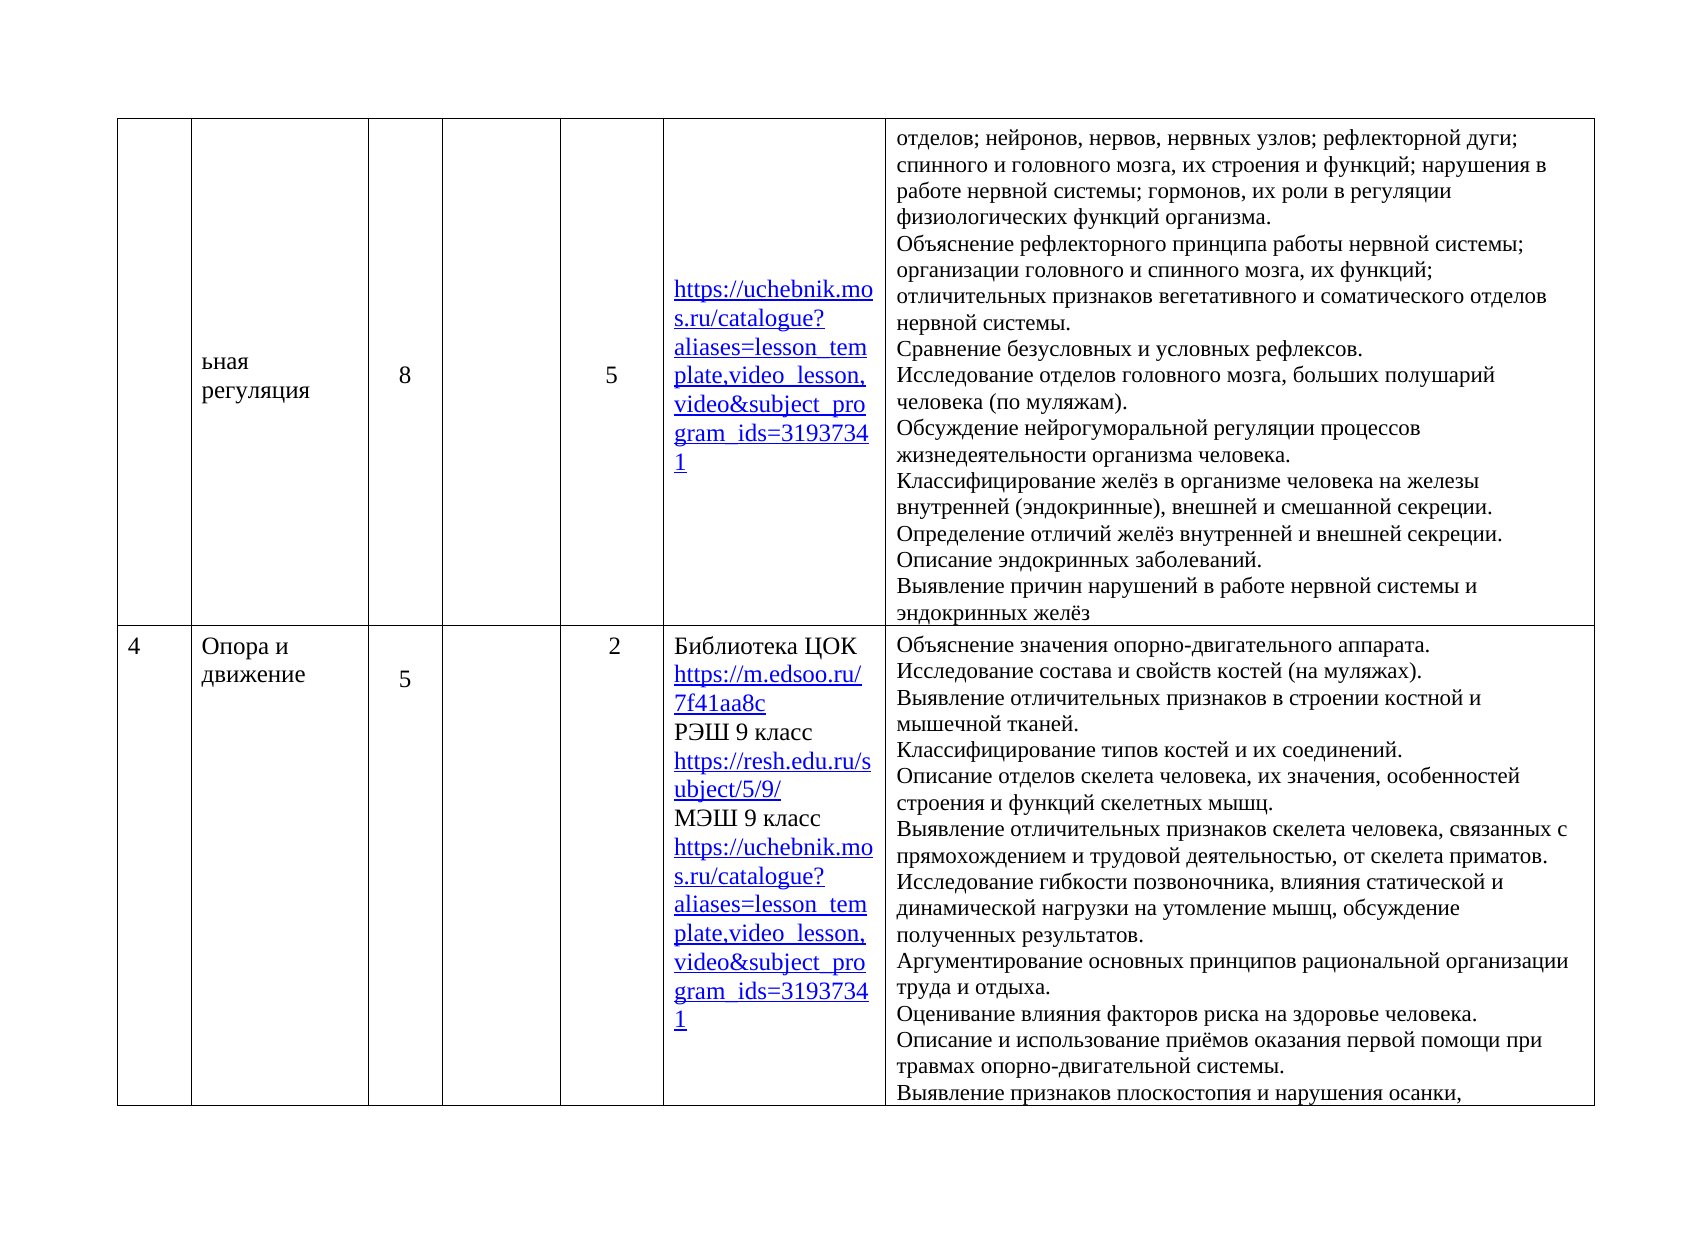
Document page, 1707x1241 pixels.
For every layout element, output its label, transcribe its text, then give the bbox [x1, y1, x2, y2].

table_cell Опора и движение [192, 626, 368, 1105]
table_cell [192, 119, 368, 625]
table_cell [443, 119, 560, 625]
table_cell [443, 626, 560, 1105]
table_cell 8 [369, 119, 442, 625]
table_cell 2 [561, 626, 663, 1105]
table_cell 0.5 [561, 119, 663, 625]
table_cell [664, 119, 885, 625]
table_cell 3 [118, 119, 191, 625]
table_cell 4 [118, 626, 191, 1105]
table_cell 5 [369, 626, 442, 1105]
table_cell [886, 119, 1594, 625]
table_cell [886, 626, 1594, 1105]
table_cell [664, 626, 885, 1105]
